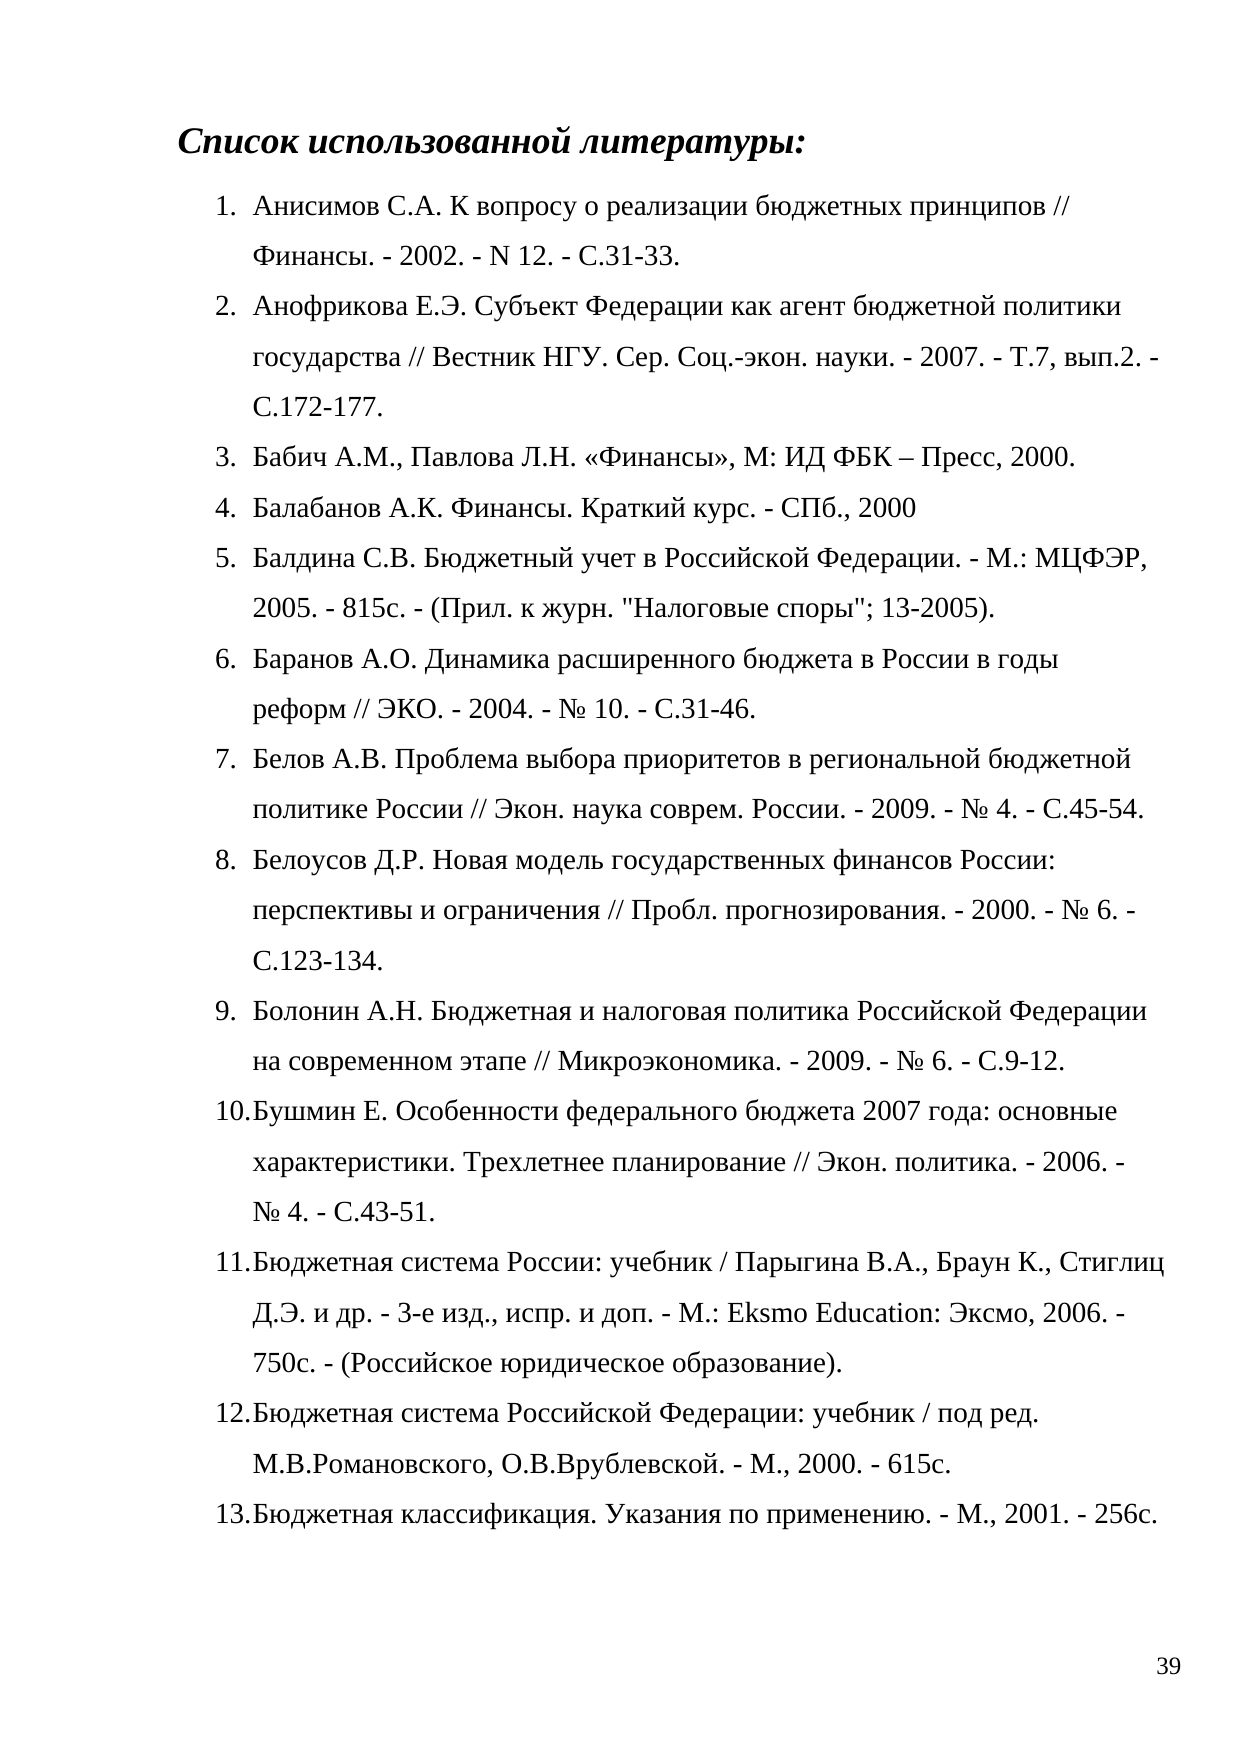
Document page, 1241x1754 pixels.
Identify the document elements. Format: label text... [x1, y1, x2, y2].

list Баранов А.О. Динамика расширенного бюджета в России в годы реформ // ЭКО. - 2004. - № 10. - С.31-46. [215, 641, 1181, 724]
list Балабанов А.К. Финансы. Краткий курс. - СПб., 2000 [215, 490, 1181, 523]
text Список использованной литературы: [177, 118, 1181, 161]
list Балдина С.В. Бюджетный учет в Российской Федерации. - М.: МЦФЭР, 2005. - 815с. - (Прил. к журн. "Налоговые споры"; 13-2005). [215, 540, 1181, 624]
list Бушмин Е. Особенности федерального бюджета 2007 года: основные характеристики. Трехлетнее планирование // Экон. политика. - 2006. - № 4. - С.43-51. [215, 1093, 1181, 1228]
list Белоусов Д.Р. Новая модель государственных финансов России: перспективы и ограничения // Пробл. прогнозирования. - 2000. - № 6. - С.123-134. [215, 842, 1181, 976]
list Белов А.В. Проблема выбора приоритетов в региональной бюджетной политике России // Экон. наука соврем. России. - 2009. - № 4. - С.45-54. [215, 741, 1181, 825]
list Бюджетная классификация. Указания по применению. - М., 2001. - 256с. [215, 1496, 1181, 1529]
list Бюджетная система России: учебник / Парыгина В.А., Браун К., Стиглиц Д.Э. и др. - 3-е изд., испр. и доп. - М.: Eksmo Education: Эксмо, 2006. - 750с. - (Российское юридическое образование). [215, 1244, 1181, 1379]
list Бюджетная система Российской Федерации: учебник / под ред. М.В.Романовского, О.В.Врублевской. - М., 2000. - 615с. [215, 1395, 1181, 1479]
list Болонин А.Н. Бюджетная и налоговая политика Российской Федерации на современном этапе // Микроэкономика. - 2009. - № 6. - С.9-12. [215, 993, 1181, 1077]
list Анофрикова Е.Э. Субъект Федерации как агент бюджетной политики государства // Вестник НГУ. Сер. Соц.-экон. науки. - 2007. - Т.7, вып.2. - С.172-177. [215, 288, 1181, 423]
list Анисимов С.А. К вопросу о реализации бюджетных принципов // Финансы. - 2002. - N 12. - С.31-33. [215, 188, 1181, 272]
list Бабич А.М., Павлова Л.Н. «Финансы», М: ИД ФБК – Пресс, 2000. [215, 439, 1181, 473]
